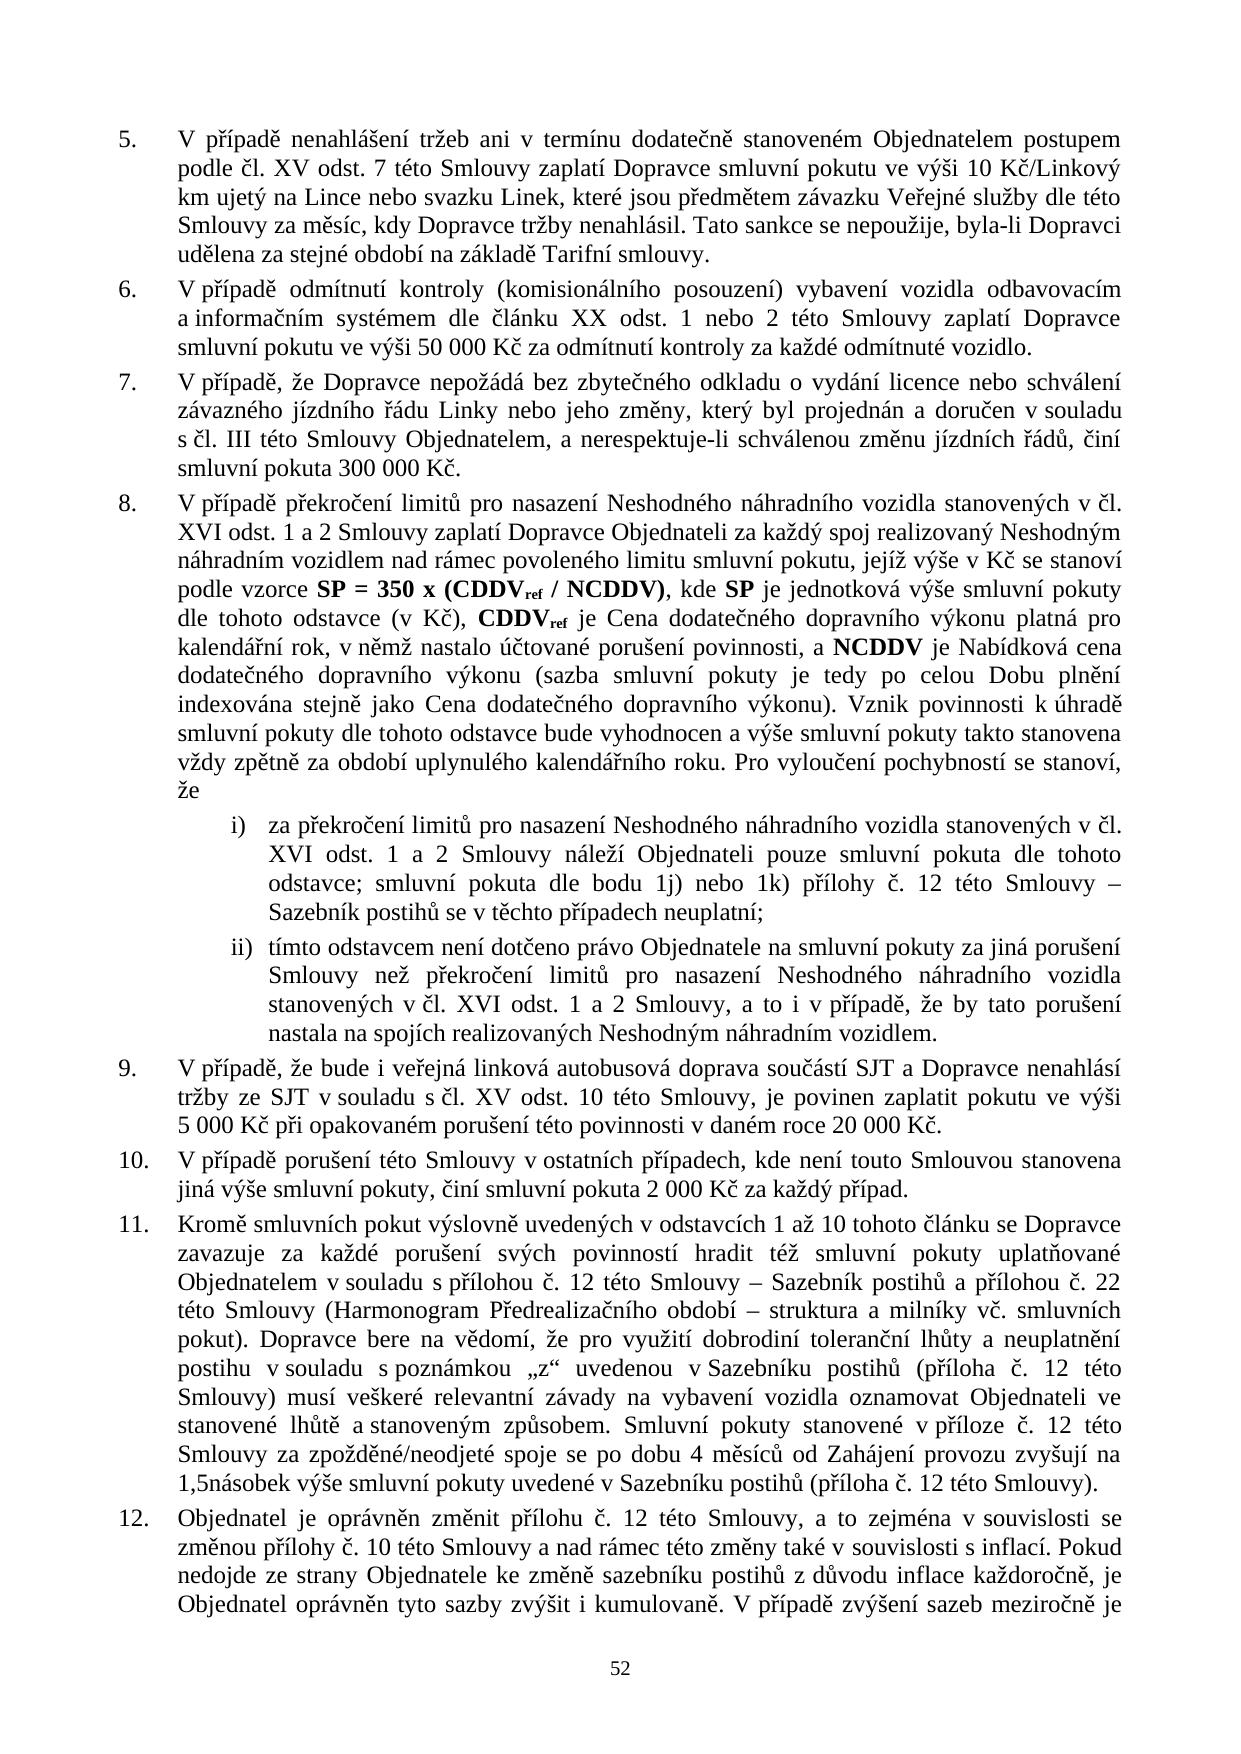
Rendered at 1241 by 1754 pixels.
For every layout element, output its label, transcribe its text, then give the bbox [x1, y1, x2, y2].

list V případě nenahlášení tržeb ani v termínu dodatečně stanoveném Objednatelem postupem podle čl. XV odst. 7 této Smlouvy zaplatí Dopravce smluvní pokutu ve výši 10 Kč/Linkový km ujetý na Lince nebo svazku Linek, které jsou předmětem závazku Veřejné služby dle této Smlouvy za měsíc, kdy Dopravce tržby nenahlásil. Tato sankce se nepoužije, byla-li Dopravci udělena za stejné období na základě Tarifní smlouvy. [118, 124, 1122, 268]
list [118, 1503, 1122, 1618]
list Kromě smluvních pokut výslovně uvedených v odstavcích 1 až 10 tohoto článku se Dopravce zavazuje za každé porušení svých povinností hradit též smluvní pokuty uplatňované Objednatelem v souladu s přílohou č. 12 této Smlouvy – Sazebník postihů a přílohou č. 22 této Smlouvy (Harmonogram Předrealizačního období – struktura a milníky vč. smluvních pokut). Dopravce bere na vědomí, že pro využití dobrodiní toleranční lhůty a neuplatnění postihu v souladu s poznámkou „z“ uvedenou v Sazebníku postihů (příloha č. 12 této Smlouvy) musí veškeré relevantní závady na vybavení vozidla oznamovat Objednateli ve stanovené lhůtě a stanoveným způsobem. Smluvní pokuty stanovené v příloze č. 12 této Smlouvy za zpožděné/neodjeté spoje se po dobu 4 měsíců od Zahájení provozu zvyšují na 1,5násobek výše smluvní pokuty uvedené v Sazebníku postihů (příloha č. 12 této Smlouvy). [118, 1209, 1122, 1497]
list V případě odmítnutí kontroly (komisionálního posouzení) vybavení vozidla odbavovacím a informačním systémem dle článku XX odst. 1 nebo 2 této Smlouvy zaplatí Dopravce smluvní pokutu ve výši 50 000 Kč za odmítnutí kontroly za každé odmítnuté vozidlo. [118, 274, 1122, 360]
list tímto odstavcem není dotčeno právo Objednatele na smluvní pokuty za jiná porušení Smlouvy než překročení limitů pro nasazení Neshodného náhradního vozidla stanovených v čl. XVI odst. 1 a 2 Smlouvy, a to i v případě, že by tato porušení nastala na spojích realizovaných Neshodným náhradním vozidlem. [231, 932, 1122, 1047]
list V případě, že bude i veřejná linková autobusová doprava součástí SJT a Dopravce nenahlásí tržby ze SJT v souladu s čl. XV odst. 10 této Smlouvy, je povinen zaplatit pokutu ve výši 5 000 Kč při opakovaném porušení této povinnosti v daném roce 20 000 Kč. [118, 1053, 1122, 1139]
list za překročení limitů pro nasazení Neshodného náhradního vozidla stanovených v čl. XVI odst. 1 a 2 Smlouvy náleží Objednateli pouze smluvní pokuta dle tohoto odstavce; smluvní pokuta dle bodu 1j) nebo 1k) přílohy č. 12 této Smlouvy – Sazebník postihů se v těchto případech neuplatní; [231, 810, 1122, 925]
list V případě překročení limitů pro nasazení Neshodného náhradního vozidla stanovených v čl. XVI odst. 1 a 2 Smlouvy zaplatí Dopravce Objednateli za každý spoj realizovaný Neshodným náhradním vozidlem nad rámec povoleného limitu smluvní pokutu, jejíž výše v Kč se stanoví podle vzorce SP = 350 x (CDDVref / NCDDV), kde SP je jednotková výše smluvní pokuty dle tohoto odstavce (v Kč), CDDVref je Cena dodatečného dopravního výkonu platná pro kalendářní rok, v němž nastalo účtované porušení povinnosti, a NCDDV je Nabídková cena dodatečného dopravního výkonu (sazba smluvní pokuty je tedy po celou Dobu plnění indexována stejně jako Cena dodatečného dopravního výkonu). Vznik povinnosti k úhradě smluvní pokuty dle tohoto odstavce bude vyhodnocen a výše smluvní pokuty takto stanovena vždy zpětně za období uplynulého kalendářního roku. Pro vyloučení pochybností se stanoví, že [118, 488, 1122, 804]
list V případě, že Dopravce nepožádá bez zbytečného odkladu o vydání licence nebo schválení závazného jízdního řádu Linky nebo jeho změny, který byl projednán a doručen v souladu s čl. III této Smlouvy Objednatelem, a nerespektuje-li schválenou změnu jízdních řádů, činí smluvní pokuta 300 000 Kč. [118, 367, 1122, 482]
list V případě porušení této Smlouvy v ostatních případech, kde není touto Smlouvou stanovena jiná výše smluvní pokuty, činí smluvní pokuta 2 000 Kč za každý případ. [118, 1145, 1122, 1203]
